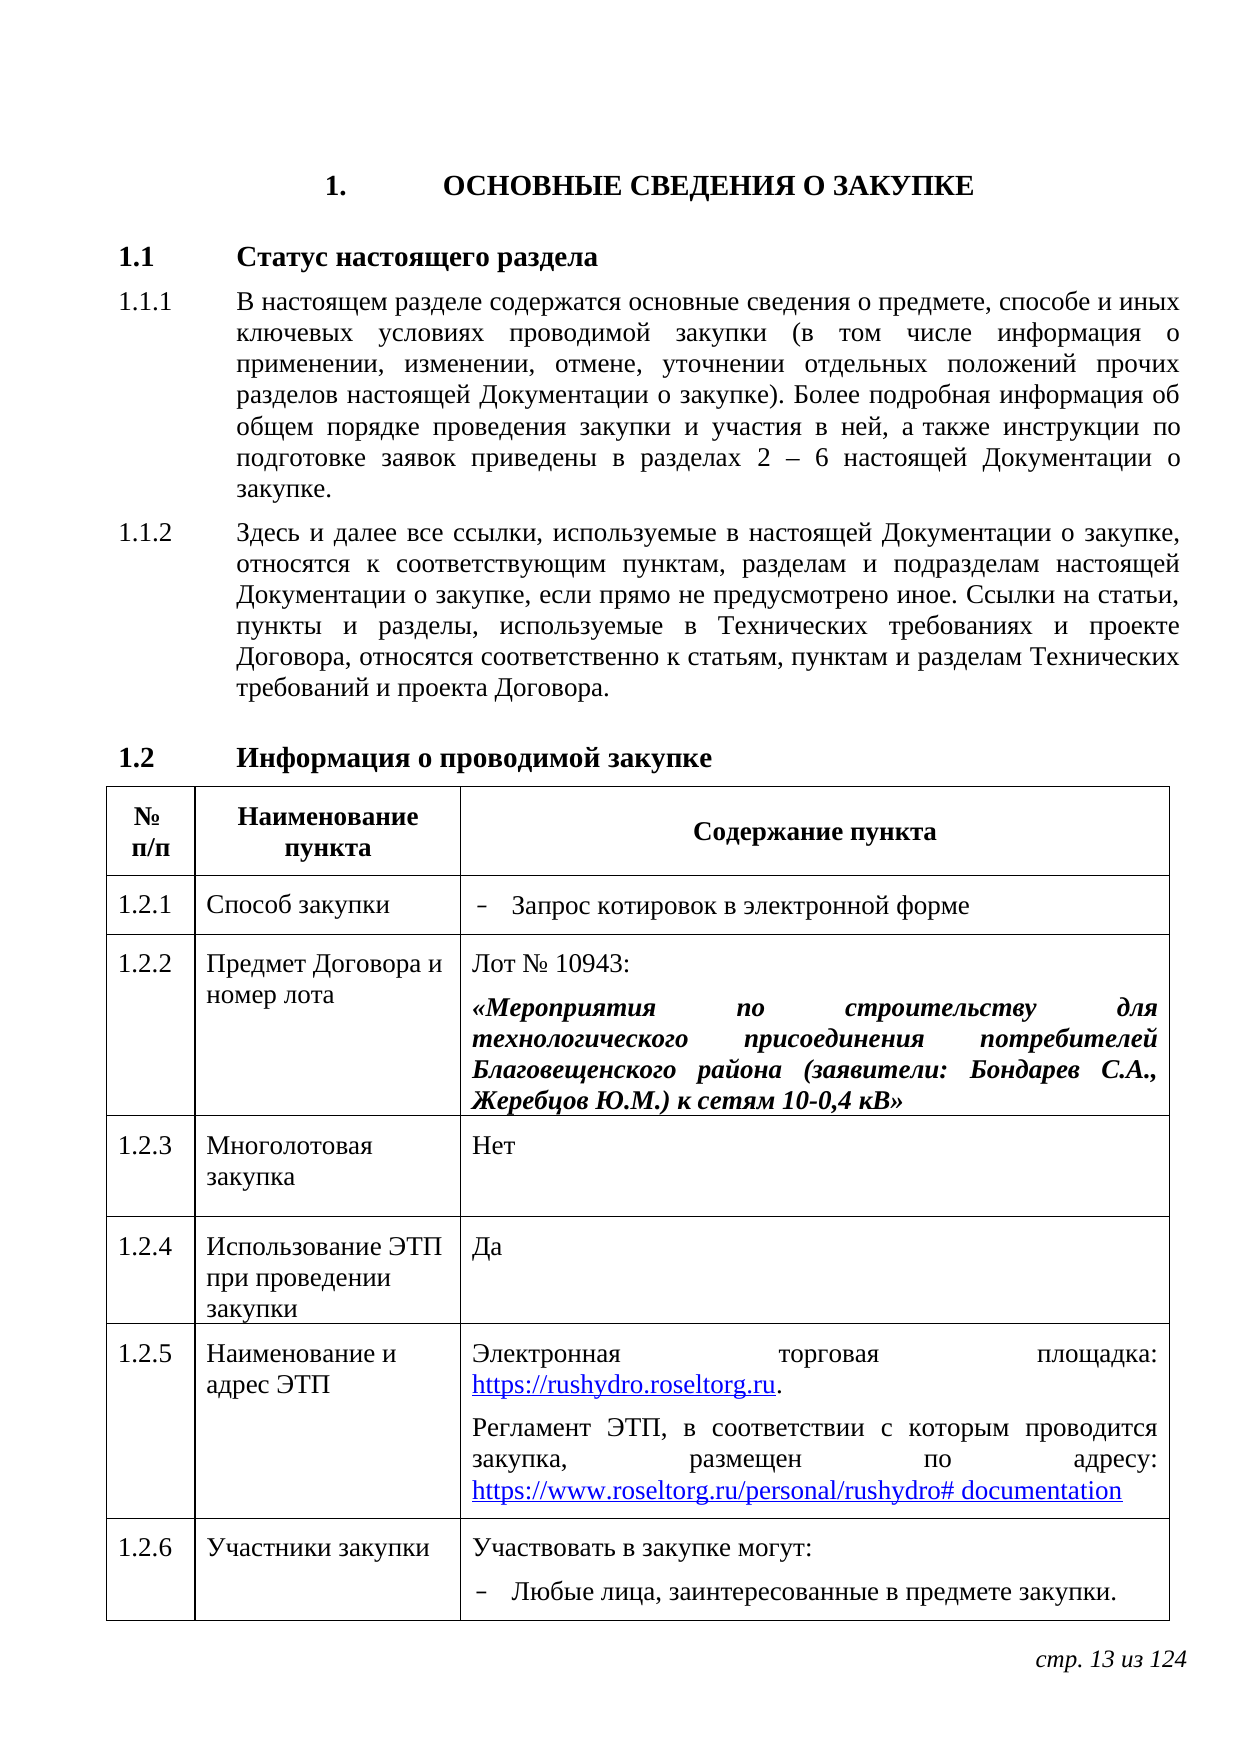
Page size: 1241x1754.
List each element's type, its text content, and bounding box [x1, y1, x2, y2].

table_cell [107, 1324, 194, 1517]
text Здесь и далее все ссылки, используемые в настоящей Документации о закупке, относятся к соответствующим пунктам, разделам и подразделам настоящей Документации о закупке, если прямо не предусмотрено иное. Ссылки на статьи, пункты и разделы, используемые в Технических требованиях и проекте Договора, относятся соответственно к статьям, пунктам и разделам Технических требований и проекта Договора. [118, 516, 1181, 703]
table_cell [107, 1217, 194, 1323]
table_cell [107, 1519, 194, 1620]
table_cell [107, 935, 194, 1115]
table_cell Нет [461, 1116, 1169, 1216]
table_cell [107, 1116, 194, 1216]
subtitle ОСНОВНЫЕ СВЕДЕНИЯ О ЗАКУПКЕ [118, 168, 1181, 202]
table_cell Наименование и адрес ЭТП [196, 1324, 460, 1517]
table_cell Лот № 10943: «Мероприятия по строительству для технологического присоединения потребителей Благовещенского района (заявители: Бондарев С.А., Жеребцов Ю.М.) к сетям 10-0,4 кВ» [461, 935, 1169, 1115]
table_cell Электронная торговая площадка: https://rushydro.roseltorg.ru. Регламент ЭТП, в соответствии с которым проводится закупка, размещен по адресу: https://www.roseltorg.ru/personal/rushydro# documentation [461, 1324, 1169, 1517]
table_cell Запрос котировок в электронной форме [461, 876, 1169, 933]
table_cell Использование ЭТП при проведении закупки [196, 1217, 460, 1323]
table_header № п/п [107, 787, 194, 874]
subtitle Информация о проводимой закупке [118, 740, 1181, 774]
table_cell [107, 876, 194, 933]
table_cell Участники закупки [196, 1519, 460, 1620]
table_cell Способ закупки [196, 876, 460, 933]
list В настоящем разделе содержатся основные сведения о предмете, способе и иных ключевых условиях проводимой закупки (в том числе информация о применении, изменении, отмене, уточнении отдельных положений прочих разделов настоящей Документации о закупке). Более подробная информация об общем порядке проведения закупки и участия в ней, а также инструкции по подготовке заявок приведены в разделах 2 – 6 настоящей Документации о закупке. [118, 285, 1181, 503]
table_cell Многолотовая закупка [196, 1116, 460, 1216]
table_cell Участвовать в закупке могут: Любые лица, заинтересованные в предмете закупки. [461, 1519, 1169, 1620]
subtitle Статус настоящего раздела [118, 239, 1181, 273]
table_cell Предмет Договора и номер лота [196, 935, 460, 1115]
table_header Наименование пункта [196, 787, 460, 874]
table_header Содержание пункта [461, 787, 1169, 874]
table_cell Да [461, 1217, 1169, 1323]
